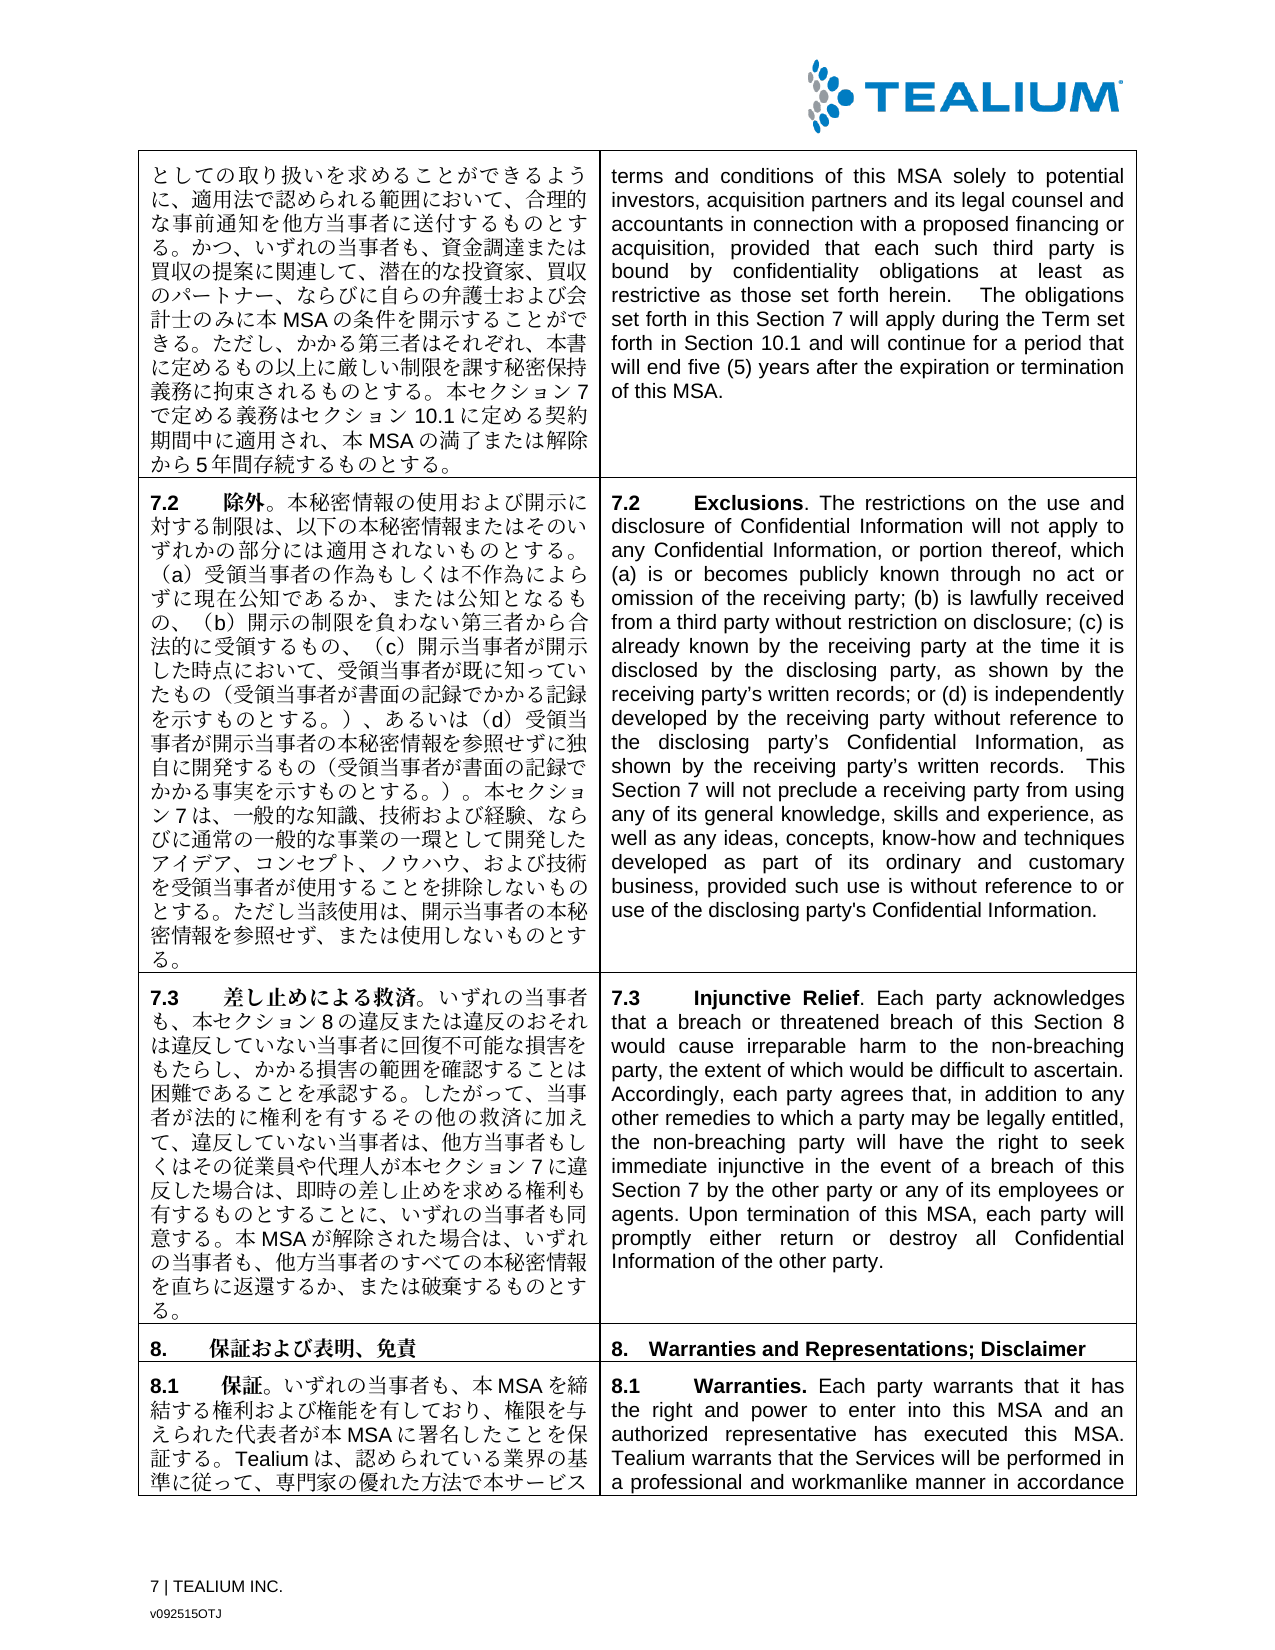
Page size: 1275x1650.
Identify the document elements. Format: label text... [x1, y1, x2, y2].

table_cell Warranties and Representations; Disclaimer [601, 1324, 1136, 1361]
table_cell 8. 保証および表明、免責 [139, 1324, 599, 1361]
table_cell Injunctive Relief. Each party acknowledges that a breach or threatened breach of this Section 8 would cause irreparable harm to the non-breaching party, the extent of which would be difficult to ascertain. Accordingly, each party agrees that, in addition to any other remedies to which a party may be legally entitled, the non-breaching party will have the right to seek immediate injunctive in the event of a breach of this Section 7 by the other party or any of its employees or agents. Upon termination of this MSA, each party will promptly either return or destroy all Confidential Information of the other party. [601, 973, 1136, 1323]
table_cell Exclusions. The restrictions on the use and disclosure of Confidential Information will not apply to any Confidential Information, or portion thereof, which (a) is or becomes publicly known through no act or omission of the receiving party; (b) is lawfully received from a third party without restriction on disclosure; (c) is already known by the receiving party at the time it is disclosed by the disclosing party, as shown by the receiving party’s written records; or (d) is independently developed by the receiving party without reference to the disclosing party’s Confidential Information, as shown by the receiving party’s written records. This Section 7 will not preclude a receiving party from using any of its general knowledge, skills and experience, as well as any ideas, concepts, know-how and techniques developed as part of its ordinary and customary business, provided such use is without reference to or use of the disclosing party's Confidential Information. [601, 478, 1136, 972]
picture [804, 55, 1125, 138]
table_cell 7.3 差し止めによる救済。いずれの当事者も、本セクション8の違反または違反のおそれは違反していない当事者に回復不可能な損害をもたらし、かかる損害の範囲を確認することは困難であることを承認する。したがって、当事者が法的に権利を有するその他の救済に加えて、違反していない当事者は、他方当事者もしくはその従業員や代理人が本セクション7に違反した場合は、即時の差し止めを求める権利も有するものとすることに、いずれの当事者も同意する。本MSAが解除された場合は、いずれの当事者も、他方当事者のすべての本秘密情報を直ちに返還するか、または破棄するものとする。 [139, 973, 599, 1323]
table_cell 7.2 除外。本秘密情報の使用および開示に対する制限は、以下の本秘密情報またはそのいずれかの部分には適用されないものとする。（a）受領当事者の作為もしくは不作為によらずに現在公知であるか、または公知となるもの、（b）開示の制限を負わない第三者から合法的に受領するもの、（c）開示当事者が開示した時点において、受領当事者が既に知っていたもの（受領当事者が書面の記録でかかる記録を示すものとする。）、あるいは（d）受領当事者が開示当事者の本秘密情報を参照せずに独自に開発するもの（受領当事者が書面の記録でかかる事実を示すものとする。）。本セクション7は、一般的な知識、技術および経験、ならびに通常の一般的な事業の一環として開発したアイデア、コンセプト、ノウハウ、および技術を受領当事者が使用することを排除しないものとする。ただし当該使用は、開示当事者の本秘密情報を参照せず、または使用しないものとする。 [139, 478, 599, 972]
